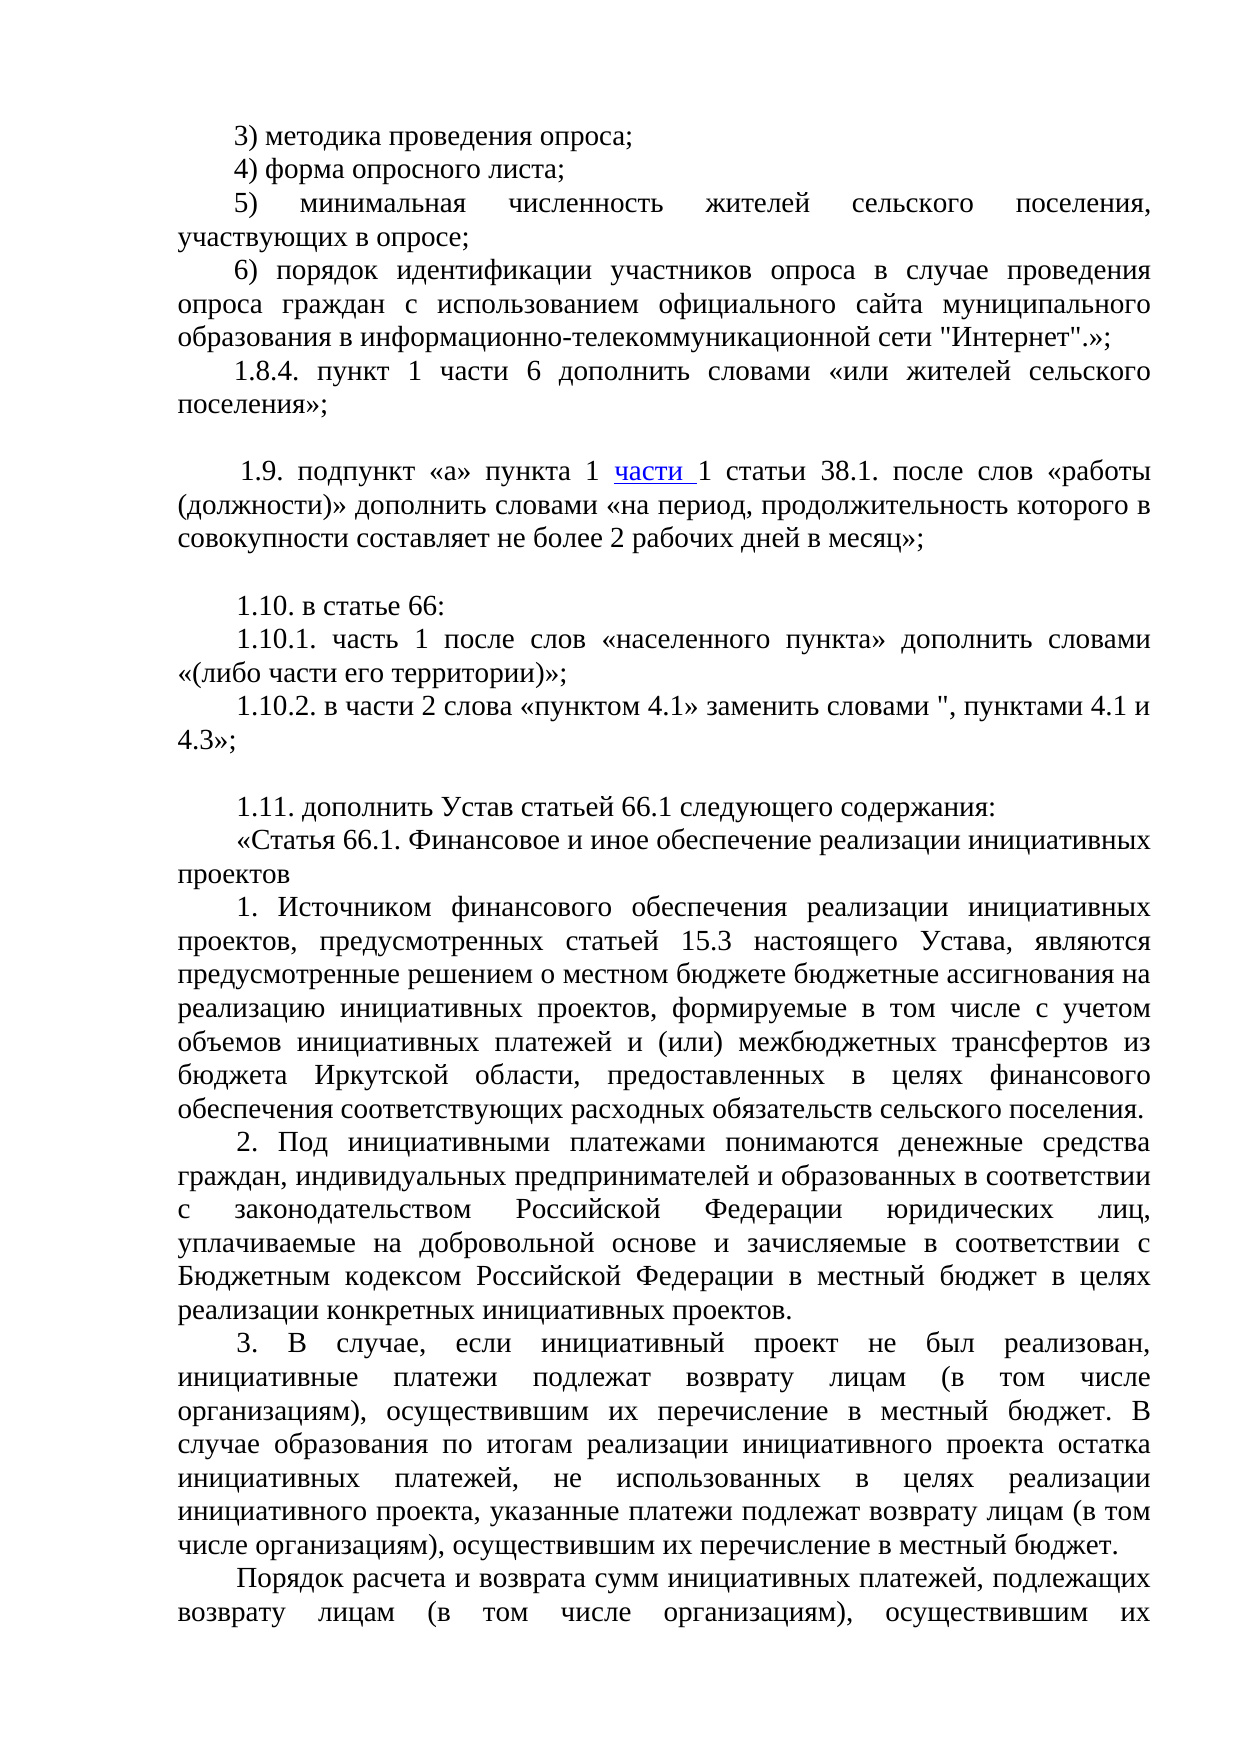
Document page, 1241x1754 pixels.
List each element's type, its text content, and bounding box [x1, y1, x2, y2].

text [177, 1560, 1152, 1627]
text 5) минимальная численность жителей сельского поселения, участвующих в опросе; [177, 185, 1152, 252]
text «Статья 66.1. Финансовое и иное обеспечение реализации инициативных проектов [177, 822, 1152, 889]
text 1.8.4. пункт 1 части 6 дополнить словами «или жителей сельского поселения»; [177, 353, 1152, 420]
text 1.10.1. часть 1 после слов «населенного пункта» дополнить словами «(либо части его территории)»; [177, 621, 1152, 688]
text 3) методика проведения опроса; [177, 118, 1152, 152]
text 1.10.2. в части 2 слова «пунктом 4.1» заменить словами ", пунктами 4.1 и 4.3»; [177, 688, 1152, 755]
text 2. Под инициативными платежами понимаются денежные средства граждан, индивидуальных предпринимателей и образованных в соответствии с законодательством Российской Федерации юридических лиц, уплачиваемые на добровольной основе и зачисляемые в соответствии с Бюджетным кодексом Российской Федерации в местный бюджет в целях реализации конкретных инициативных проектов. [177, 1124, 1152, 1326]
text 1.11. дополнить Устав статьей 66.1 следующего содержания: [177, 789, 1152, 822]
text 3. В случае, если инициативный проект не был реализован, инициативные платежи подлежат возврату лицам (в том числе организациям), осуществившим их перечисление в местный бюджет. В случае образования по итогам реализации инициативного проекта остатка инициативных платежей, не использованных в целях реализации инициативного проекта, указанные платежи подлежат возврату лицам (в том числе организациям), осуществившим их перечисление в местный бюджет. [177, 1326, 1152, 1560]
text 1.9. подпункт «а» пункта 1 части 1 статьи 38.1. после слов «работы (должности)» дополнить словами «на период, продолжительность которого в совокупности составляет не более 2 рабочих дней в месяц»; [177, 453, 1152, 554]
text 1.10. в статье 66: [177, 588, 1152, 621]
text 6) порядок идентификации участников опроса в случае проведения опроса граждан с использованием официального сайта муниципального образования в информационно-телекоммуникационной сети "Интернет".»; [177, 252, 1152, 353]
text 1. Источником финансового обеспечения реализации инициативных проектов, предусмотренных статьей 15.3 настоящего Устава, являются предусмотренные решением о местном бюджете бюджетные ассигнования на реализацию инициативных проектов, формируемые в том числе с учетом объемов инициативных платежей и (или) межбюджетных трансфертов из бюджета Иркутской области, предоставленных в целях финансового обеспечения соответствующих расходных обязательств сельского поселения. [177, 889, 1152, 1124]
text 4) форма опросного листа; [177, 152, 1152, 185]
